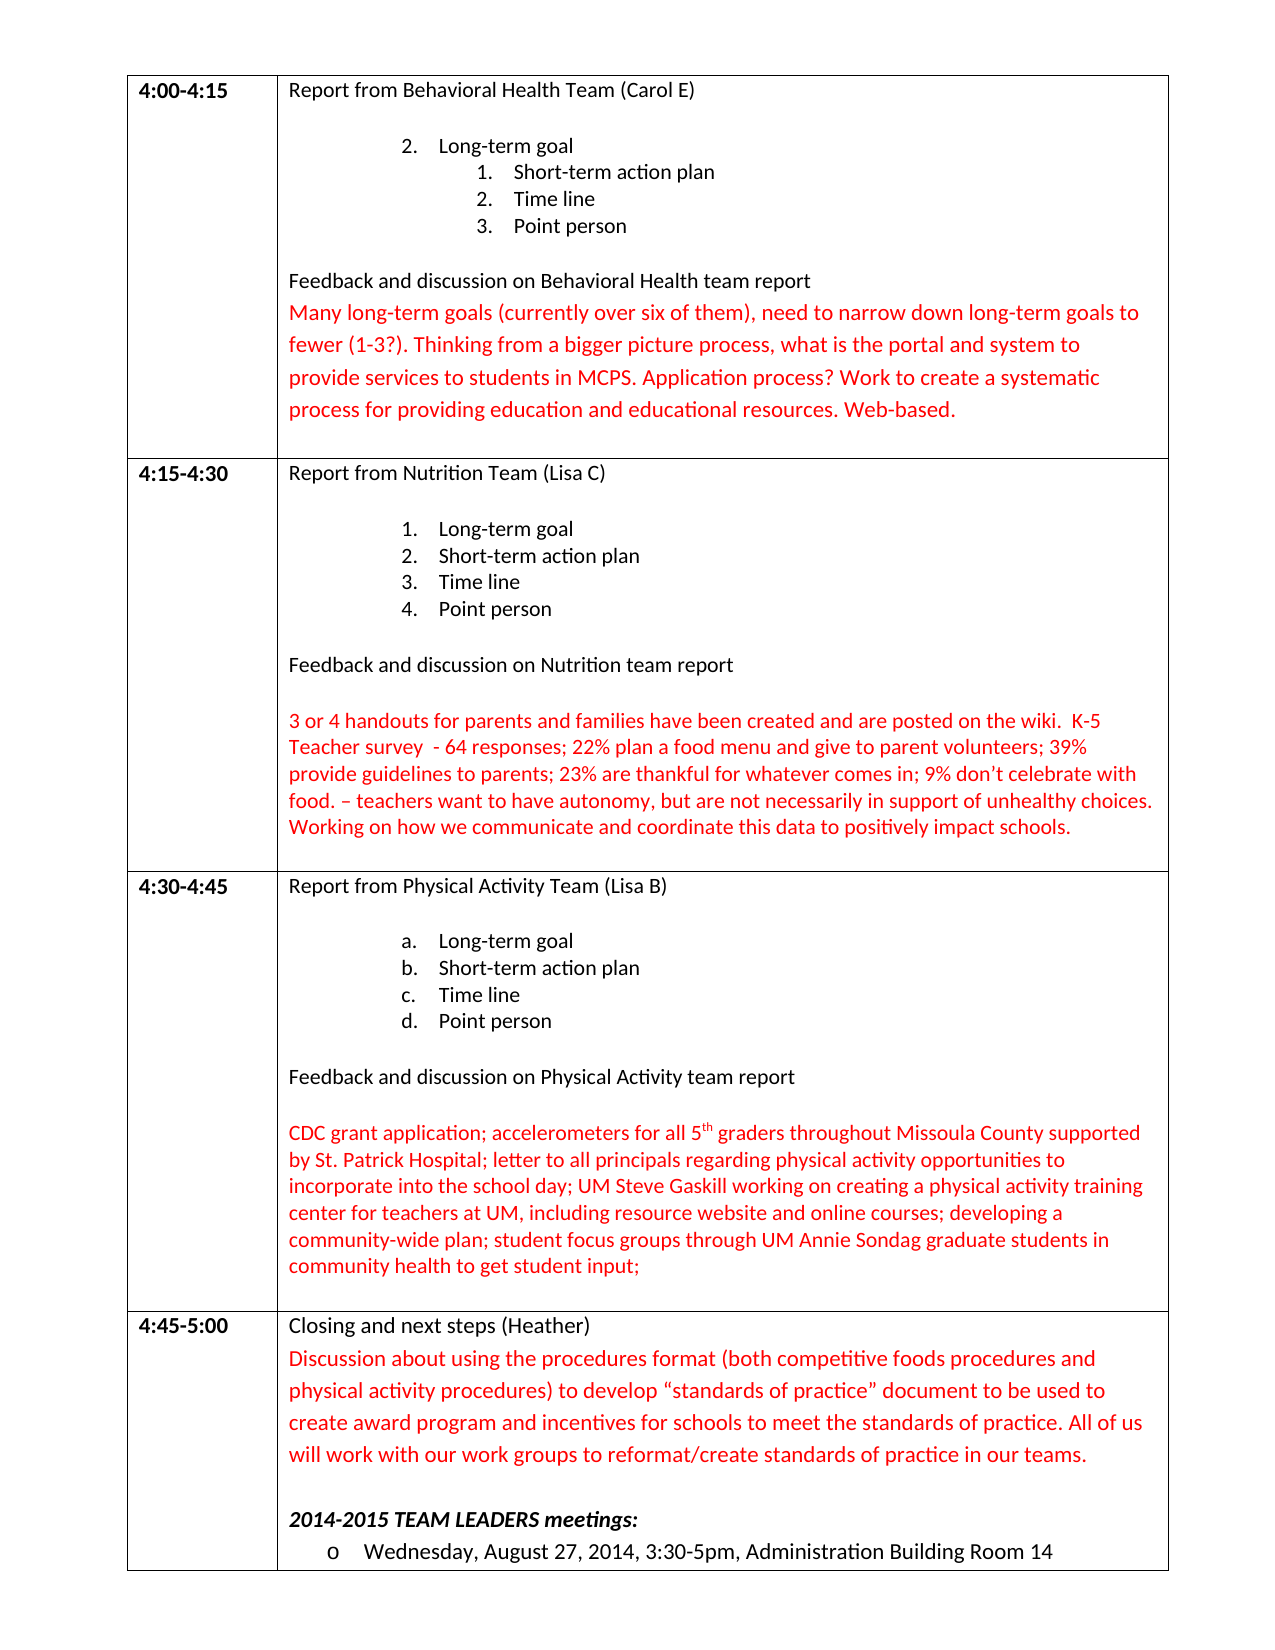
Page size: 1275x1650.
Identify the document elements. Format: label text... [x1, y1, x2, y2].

table_cell 4:45-5:00 [128, 1312, 277, 1570]
table_cell 4:00-4:15 [128, 76, 277, 458]
table_cell 4:15-4:30 [128, 459, 277, 871]
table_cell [278, 1312, 1168, 1570]
table_cell 4:30-4:45 [128, 872, 277, 1311]
table_cell Report from Nutrition Team (Lisa C) Long-term goal Short-term action plan Time line Point person Feedback and discussion on Nutrition team report 3 or 4 handouts for parents and families have been created and are posted on the wiki. K-5 Teacher survey - 64 responses; 22% plan a food menu and give to parent volunteers; 39% provide guidelines to parents; 23% are thankful for whatever comes in; 9% don’t celebrate with food. – teachers want to have autonomy, but are not necessarily in support of unhealthy choices. Working on how we communicate and coordinate this data to positively impact schools. [278, 459, 1168, 871]
table_cell Report from Behavioral Health Team (Carol E) Long-term goal Short-term action plan Time line Point person Feedback and discussion on Behavioral Health team report Many long-term goals (currently over six of them), need to narrow down long-term goals to fewer (1-3?). Thinking from a bigger picture process, what is the portal and system to provide services to students in MCPS. Application process? Work to create a systematic process for providing education and educational resources. Web-based. [278, 76, 1168, 458]
table_cell Report from Physical Activity Team (Lisa B) Long-term goal Short-term action plan Time line Point person Feedback and discussion on Physical Activity team report CDC grant application; accelerometers for all 5th graders throughout Missoula County supported by St. Patrick Hospital; letter to all principals regarding physical activity opportunities to incorporate into the school day; UM Steve Gaskill working on creating a physical activity training center for teachers at UM, including resource website and online courses; developing a community-wide plan; student focus groups through UM Annie Sondag graduate students in community health to get student input; [278, 872, 1168, 1311]
